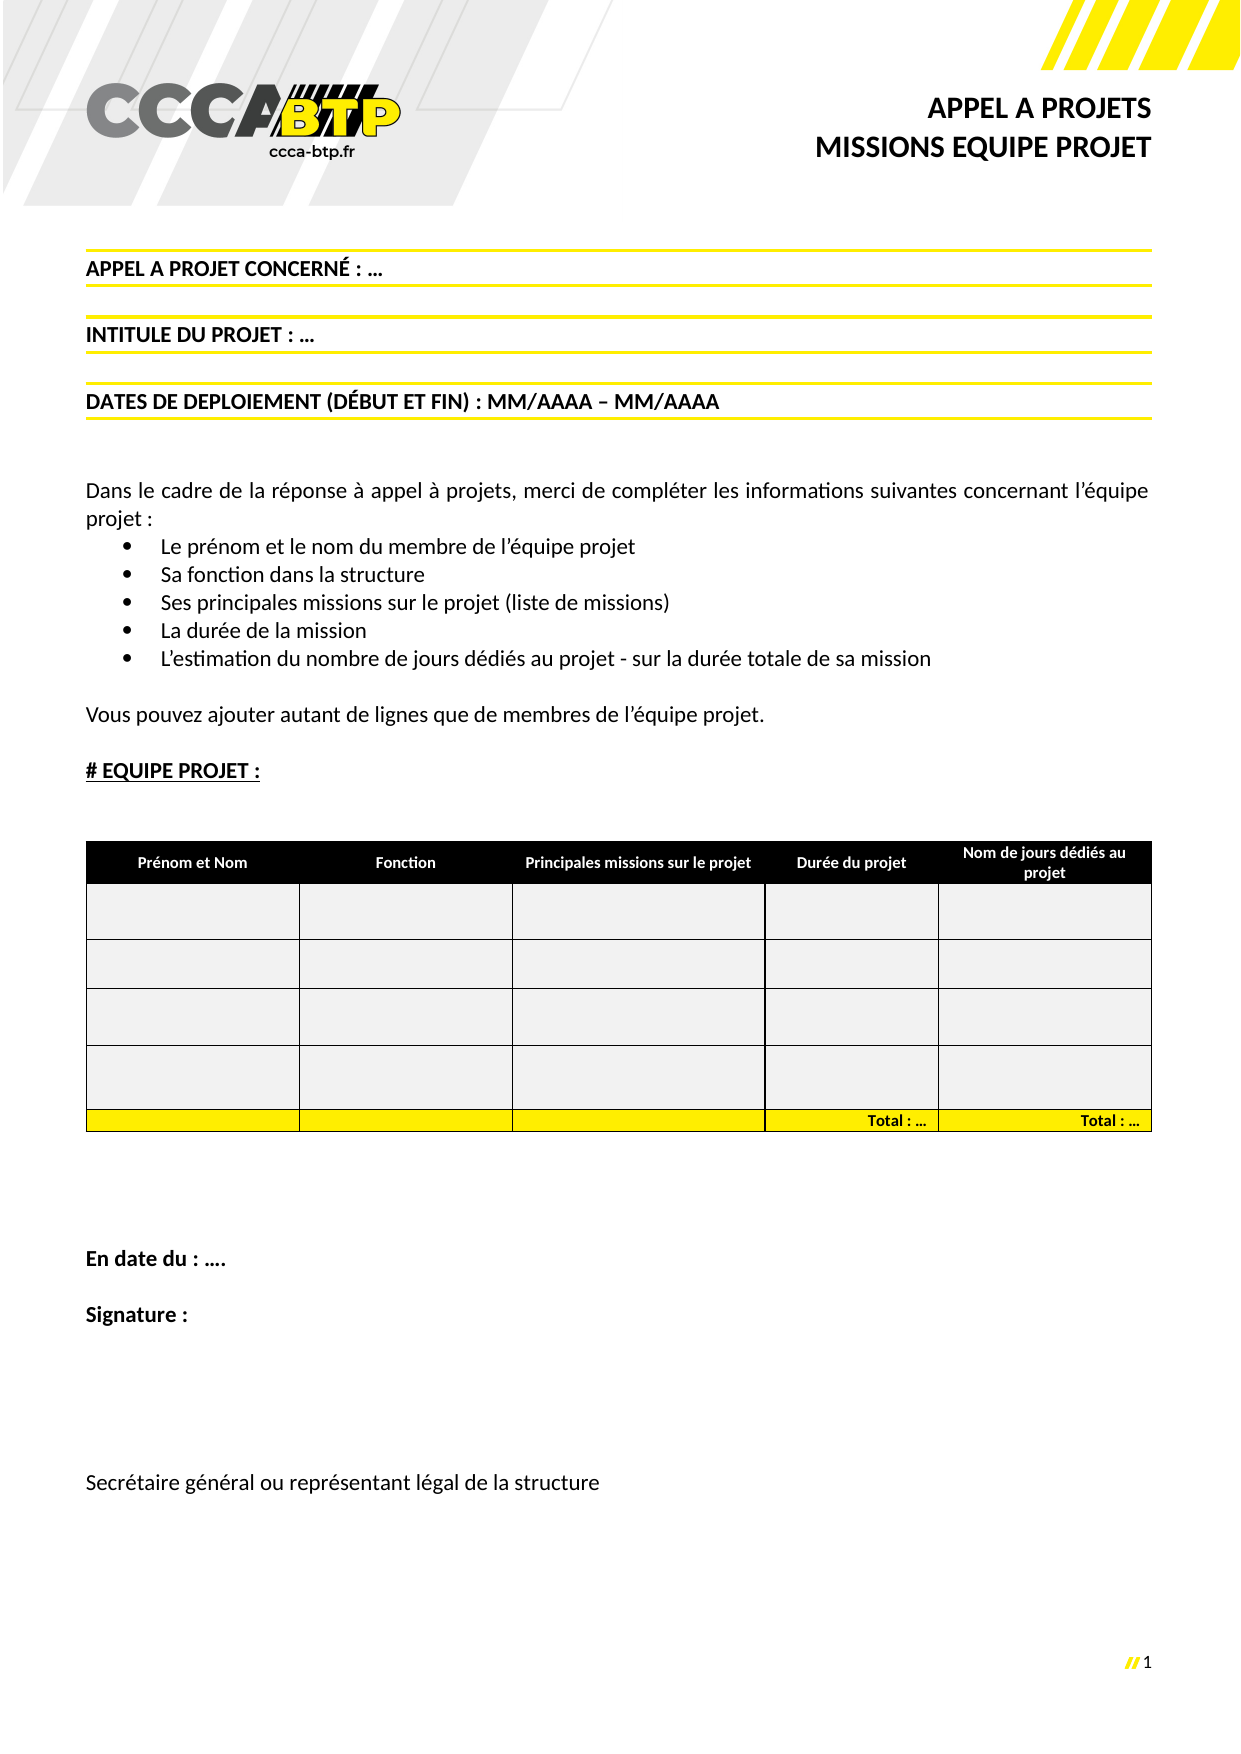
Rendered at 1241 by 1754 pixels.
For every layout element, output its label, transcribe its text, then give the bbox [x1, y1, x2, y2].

table_cell [766, 940, 938, 988]
table_cell [300, 884, 512, 939]
table_cell [300, 940, 512, 988]
text Vous pouvez ajouter autant de lignes que de membres de l’équipe projet. [86, 700, 1152, 728]
table_cell [939, 1046, 1151, 1109]
table_cell [300, 1110, 512, 1131]
table_cell [300, 989, 512, 1045]
text En date du : …. [86, 1244, 1152, 1272]
table_cell [939, 940, 1151, 988]
picture [3, 0, 1241, 222]
text Secrétaire général ou représentant légal de la structure [86, 1468, 1152, 1496]
table_header Fonction [300, 842, 512, 883]
table_cell [513, 1110, 764, 1131]
table_header Durée du projet [766, 842, 938, 883]
table_cell [766, 1046, 938, 1109]
table_cell [513, 989, 764, 1045]
list Sa fonction dans la structure [123, 560, 1152, 588]
table_cell Total : … [766, 1110, 938, 1131]
list L’estimation du nombre de jours dédiés au projet - sur la durée totale de sa mission [123, 644, 1152, 672]
text # EQUIPE PROJET : [86, 756, 1152, 784]
table_cell [939, 989, 1151, 1045]
table_cell [513, 940, 764, 988]
table_cell [513, 1046, 764, 1109]
picture [1124, 1657, 1141, 1669]
table_cell Total : … [939, 1110, 1151, 1131]
list Ses principales missions sur le projet (liste de missions) [123, 588, 1152, 616]
table_header Principales missions sur le projet [513, 842, 764, 883]
table_cell [300, 1046, 512, 1109]
table_cell [766, 884, 938, 939]
list La durée de la mission [123, 616, 1152, 644]
table_header Nom de jours dédiés au projet [939, 842, 1151, 883]
table_cell [939, 884, 1151, 939]
table_header Prénom et Nom [87, 842, 299, 883]
subtitle DATES DE DEPLOIEMENT (début et fin) : MM/AAAA – MM/AAAA [86, 385, 1152, 417]
subtitle INTITULE DU PROJET : … [86, 319, 1152, 351]
subtitle APPEL A PROJET CONCERNé : … [86, 252, 1152, 284]
table_cell [766, 989, 938, 1045]
table_cell [87, 1046, 299, 1109]
list Le prénom et le nom du membre de l’équipe projet [123, 532, 1152, 560]
table_cell [87, 989, 299, 1045]
table_cell [87, 940, 299, 988]
table_cell [513, 884, 764, 939]
table_cell [87, 1110, 299, 1131]
text Dans le cadre de la réponse à appel à projets, merci de compléter les informations suivantes concernant l’équipe projet : [86, 476, 1152, 532]
table_cell [87, 884, 299, 939]
text Signature : [86, 1300, 1152, 1328]
